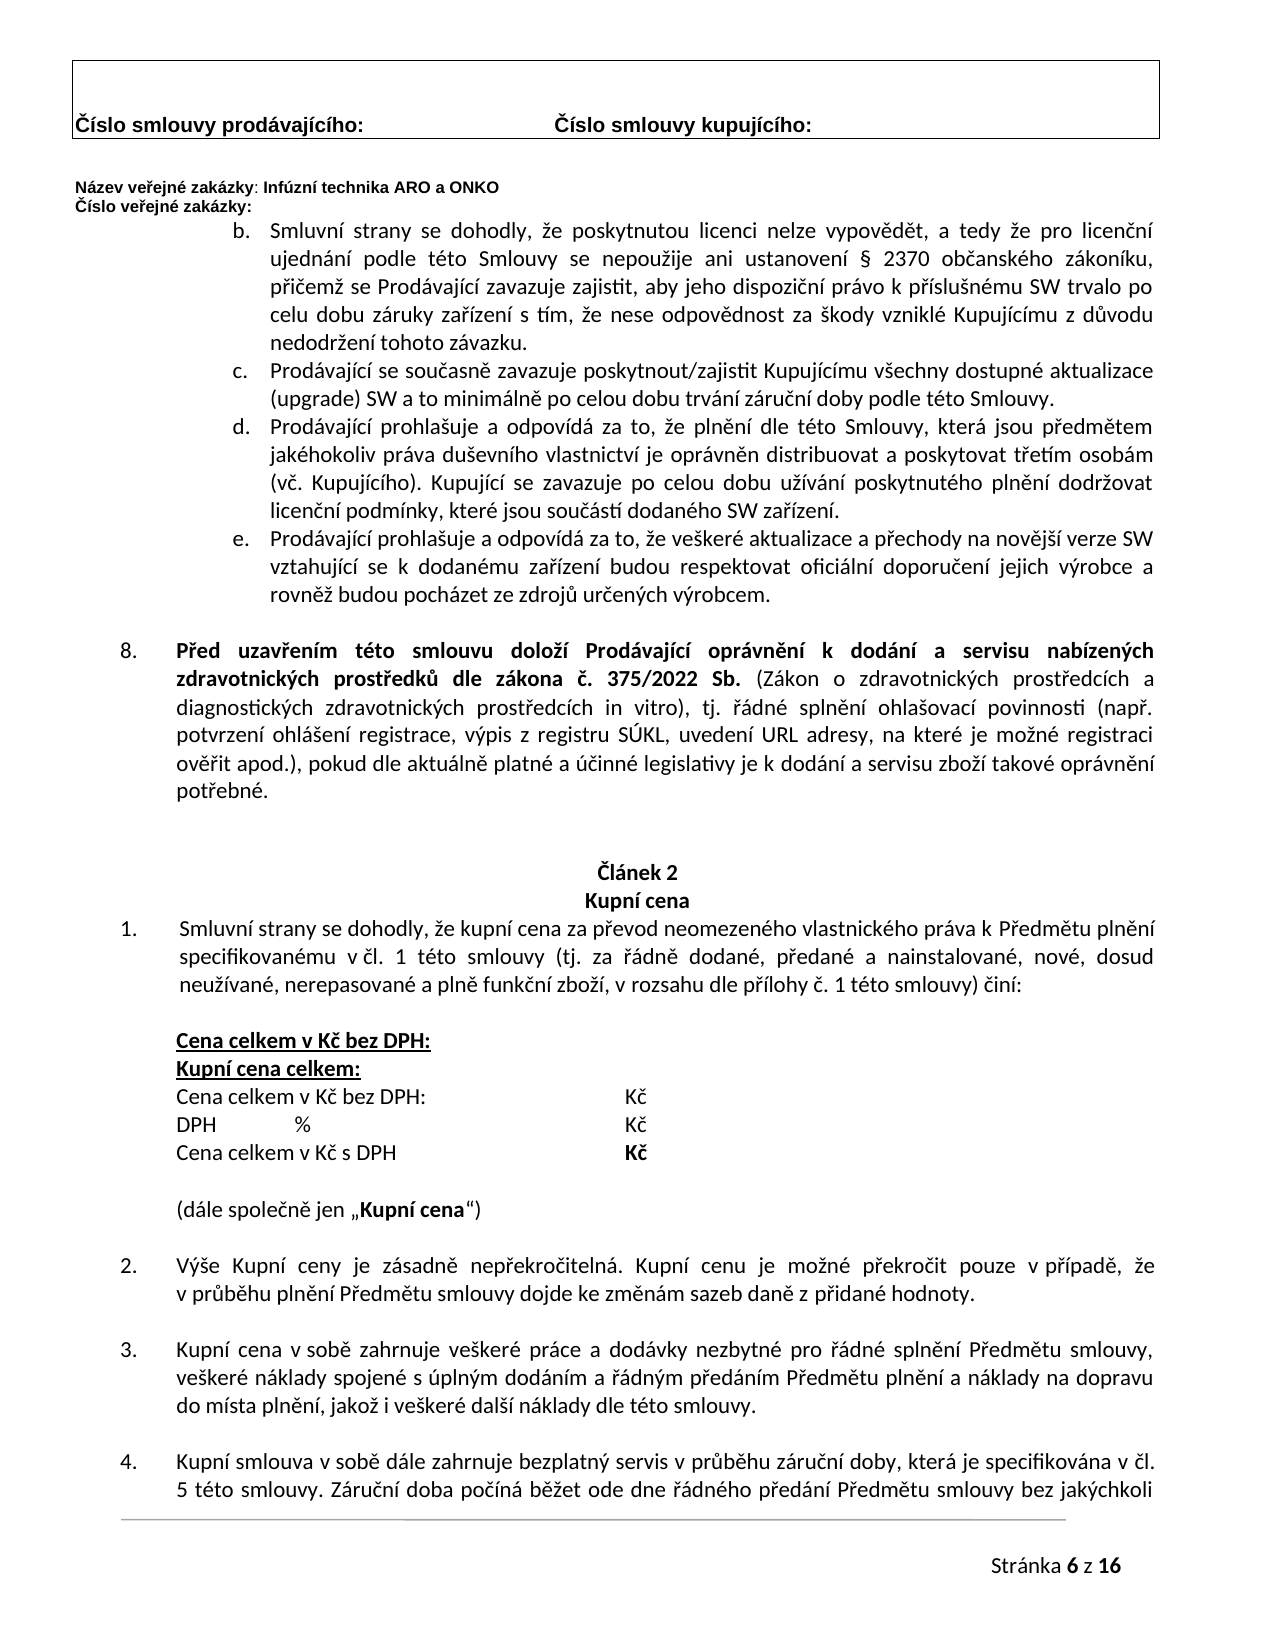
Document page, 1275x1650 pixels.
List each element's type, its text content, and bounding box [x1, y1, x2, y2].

text Kupní cena [120, 886, 1155, 914]
list Prodávající prohlašuje a odpovídá za to, že veškeré aktualizace a přechody na novější verze SW vztahující se k dodanému zařízení budou respektovat oficiální doporučení jejich výrobce a rovněž budou pocházet ze zdrojů určených výrobcem. [232, 524, 1155, 608]
subtitle Článek 2 [120, 858, 1155, 886]
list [120, 1447, 1155, 1503]
list Smluvní strany se dohodly, že poskytnutou licenci nelze vypovědět, a tedy že pro licenční ujednání podle této Smlouvy se nepoužije ani ustanovení § 2370 občanského zákoníku, přičemž se Prodávající zavazuje zajistit, aby jeho dispoziční právo k příslušnému SW trvalo po celu dobu záruky zařízení s tím, že nese odpovědnost za škody vzniklé Kupujícímu z důvodu nedodržení tohoto závazku. [232, 216, 1155, 356]
text Cena celkem v Kč bez DPH: [176, 1026, 1155, 1054]
text Kupní cena celkem: [176, 1054, 1155, 1082]
list Prodávající prohlašuje a odpovídá za to, že plnění dle této Smlouvy, která jsou předmětem jakéhokoliv práva duševního vlastnictví je oprávněn distribuovat a poskytovat třetím osobám (vč. Kupujícího). Kupující se zavazuje po celou dobu užívání poskytnutého plnění dodržovat licenční podmínky, které jsou součástí dodaného SW zařízení. [232, 412, 1155, 524]
list Kupní cena v sobě zahrnuje veškeré práce a dodávky nezbytné pro řádné splnění Předmětu smlouvy, veškeré náklady spojené s úplným dodáním a řádným předáním Předmětu plnění a náklady na dopravu do místa plnění, jakož i veškeré další náklady dle této smlouvy. [120, 1335, 1155, 1419]
text (dále společně jen „Kupní cena“) [120, 1195, 1155, 1223]
text Cena celkem v Kč s DPH Kč [120, 1138, 1155, 1166]
text DPH % Kč [120, 1110, 1155, 1138]
list Před uzavřením této smlouvu doloží Prodávající oprávnění k dodání a servisu nabízených zdravotnických prostředků dle zákona č. 375/2022 Sb. (Zákon o zdravotnických prostředcích a diagnostických zdravotnických prostředcích in vitro), tj. řádné splnění ohlašovací povinnosti (např. potvrzení ohlášení registrace, výpis z registru SÚKL, uvedení URL adresy, na které je možné registraci ověřit apod.), pokud dle aktuálně platné a účinné legislativy je k dodání a servisu zboží takové oprávnění potřebné. [120, 637, 1155, 805]
list Smluvní strany se dohodly, že kupní cena za převod neomezeného vlastnického práva k Předmětu plnění specifikovanému v čl. 1 této smlouvy (tj. za řádně dodané, předané a nainstalované, nové, dosud neužívané, nerepasované a plně funkční zboží, v rozsahu dle přílohy č. 1 této smlouvy) činí: [120, 914, 1155, 998]
list Výše Kupní ceny je zásadně nepřekročitelná. Kupní cenu je možné překročit pouze v případě, že v průběhu plnění Předmětu smlouvy dojde ke změnám sazeb daně z přidané hodnoty. [120, 1251, 1155, 1307]
text Cena celkem v Kč bez DPH: Kč [120, 1082, 1155, 1110]
list Prodávající se současně zavazuje poskytnout/zajistit Kupujícímu všechny dostupné aktualizace (upgrade) SW a to minimálně po celou dobu trvání záruční doby podle této Smlouvy. [232, 356, 1155, 412]
